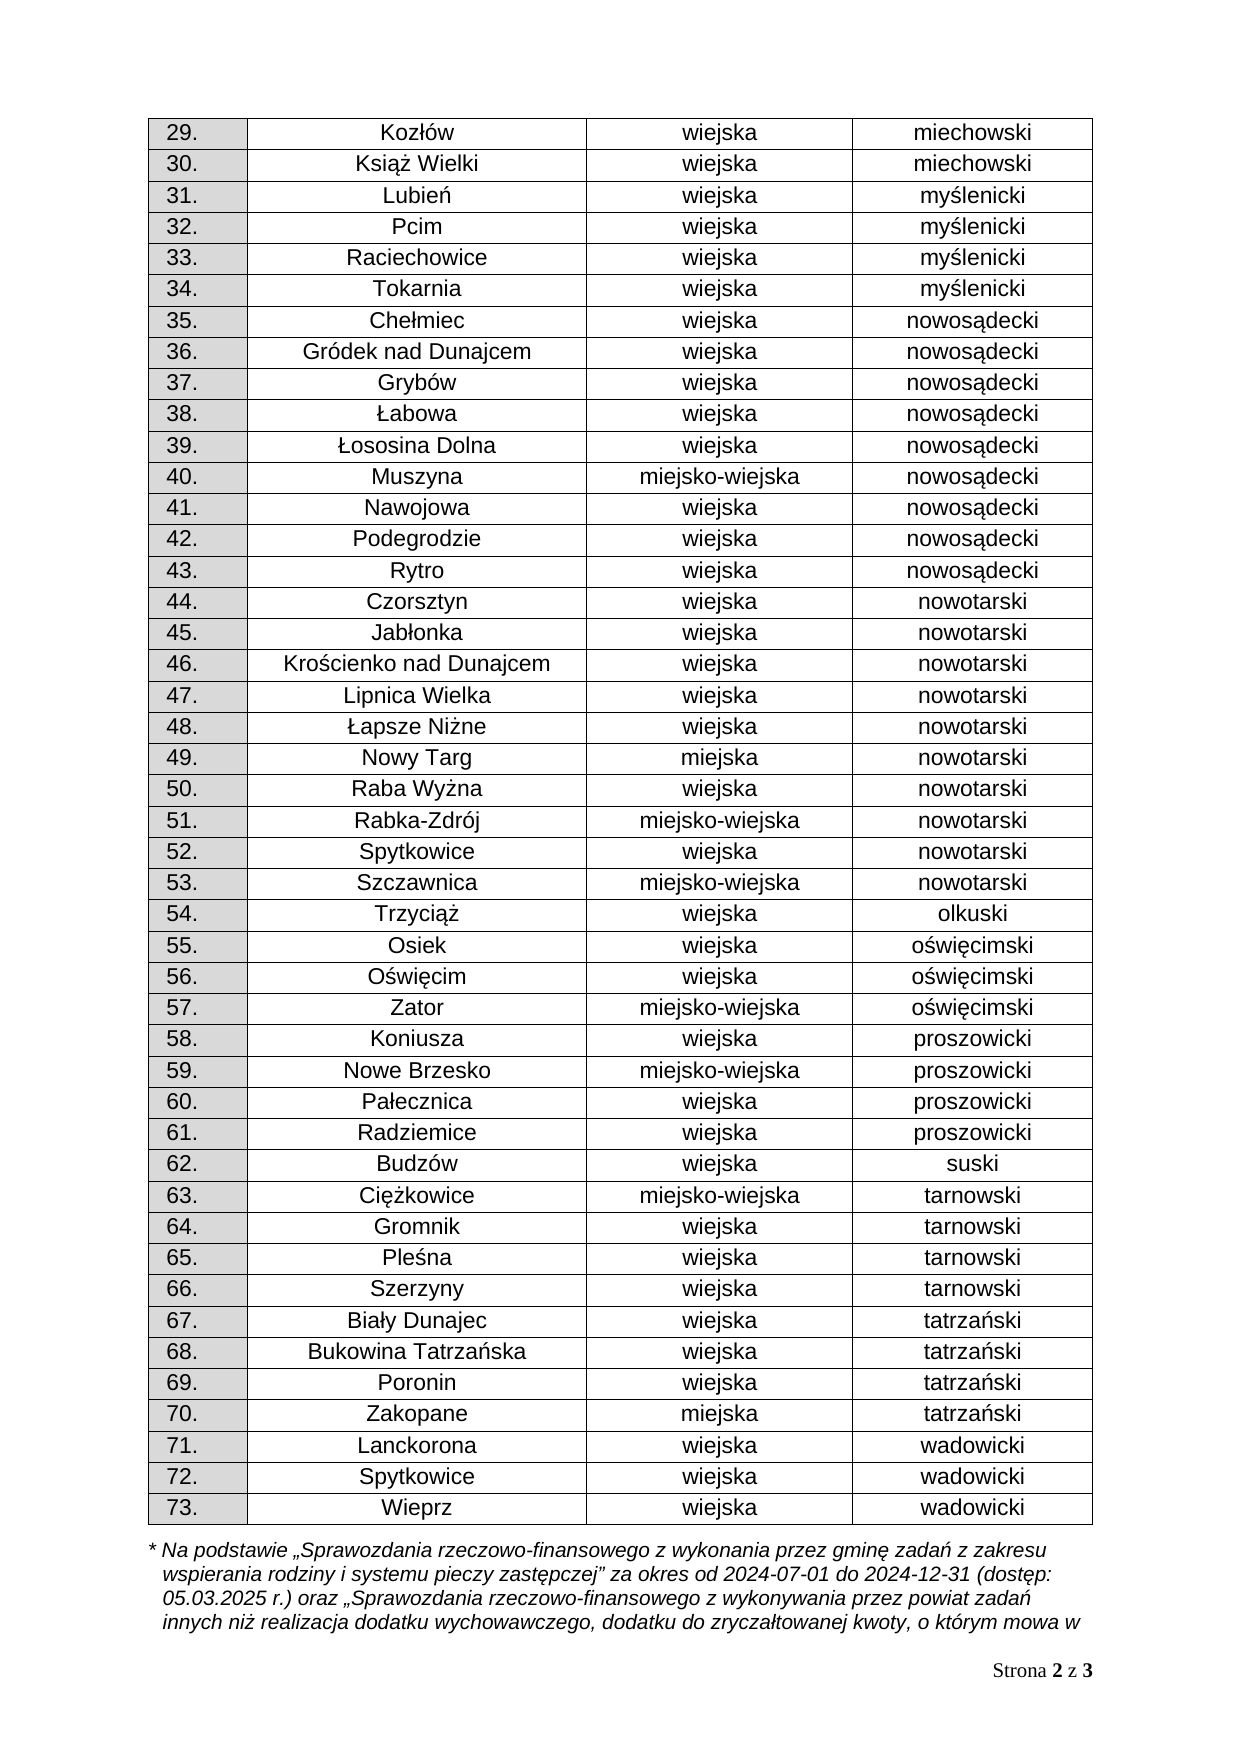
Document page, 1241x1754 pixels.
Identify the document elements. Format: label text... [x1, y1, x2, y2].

table_cell miejsko-wiejska [587, 1182, 852, 1212]
table_cell nowotarski [853, 650, 1092, 681]
table_cell Szczawnica [248, 869, 586, 899]
table_cell Rabka-Zdrój [248, 807, 586, 837]
table_cell [149, 807, 247, 837]
table_cell wiejska [587, 1494, 852, 1524]
table_cell nowosądecki [853, 307, 1092, 337]
table_cell wiejska [587, 1463, 852, 1493]
table_cell [149, 713, 247, 743]
table_cell [149, 1400, 247, 1431]
table_cell miechowski [853, 150, 1092, 181]
table_cell [149, 1338, 247, 1368]
table_cell wiejska [587, 900, 852, 931]
table_cell nowotarski [853, 775, 1092, 806]
table_cell [149, 775, 247, 806]
table_cell tarnowski [853, 1244, 1092, 1274]
table_cell [149, 682, 247, 712]
table_cell miejska [587, 1400, 852, 1431]
table_cell wiejska [587, 1150, 852, 1181]
table_cell wiejska [587, 150, 852, 181]
table_cell nowotarski [853, 619, 1092, 649]
table_cell miechowski [853, 119, 1092, 149]
table_cell [149, 494, 247, 524]
table_cell Wieprz [248, 1494, 586, 1524]
table_cell Zator [248, 994, 586, 1024]
table_cell [149, 994, 247, 1024]
table_cell [149, 1150, 247, 1181]
table_cell [149, 1432, 247, 1462]
table_cell wiejska [587, 213, 852, 243]
table_cell wiejska [587, 244, 852, 274]
table_cell nowosądecki [853, 432, 1092, 462]
table_cell wiejska [587, 369, 852, 399]
table_cell [149, 307, 247, 337]
table_cell myślenicki [853, 244, 1092, 274]
table_cell Raciechowice [248, 244, 586, 274]
table_cell proszowicki [853, 1088, 1092, 1118]
table_cell [149, 1369, 247, 1399]
table_cell [149, 275, 247, 306]
table_cell Biały Dunajec [248, 1307, 586, 1337]
table_cell [149, 463, 247, 493]
table_cell [149, 1244, 247, 1274]
table_cell Książ Wielki [248, 150, 586, 181]
table_cell nowosądecki [853, 463, 1092, 493]
table_cell [149, 619, 247, 649]
table_cell Lanckorona [248, 1432, 586, 1462]
table_cell Czorsztyn [248, 588, 586, 618]
table_cell Pleśna [248, 1244, 586, 1274]
table_cell [149, 213, 247, 243]
table_cell Kozłów [248, 119, 586, 149]
table_cell wiejska [587, 1244, 852, 1274]
table_cell tarnowski [853, 1213, 1092, 1243]
table_cell wiejska [587, 1088, 852, 1118]
table_cell wiejska [587, 557, 852, 587]
table_cell wiejska [587, 1307, 852, 1337]
table_cell nowosądecki [853, 494, 1092, 524]
table_cell wiejska [587, 619, 852, 649]
table_cell proszowicki [853, 1119, 1092, 1149]
table_cell Poronin [248, 1369, 586, 1399]
table_cell [149, 744, 247, 774]
table_cell wiejska [587, 713, 852, 743]
table_cell Nawojowa [248, 494, 586, 524]
table_cell [149, 1213, 247, 1243]
table_cell wadowicki [853, 1463, 1092, 1493]
table_cell Budzów [248, 1150, 586, 1181]
table_cell nowosądecki [853, 369, 1092, 399]
table_cell wiejska [587, 932, 852, 962]
table_cell Podegrodzie [248, 525, 586, 556]
table_cell wiejska [587, 1119, 852, 1149]
table_cell tarnowski [853, 1182, 1092, 1212]
table_cell wiejska [587, 182, 852, 212]
table_cell [149, 182, 247, 212]
table_cell miejsko-wiejska [587, 463, 852, 493]
table_cell Rytro [248, 557, 586, 587]
table_cell proszowicki [853, 1025, 1092, 1056]
table_cell Muszyna [248, 463, 586, 493]
table_cell wiejska [587, 338, 852, 368]
table_cell [149, 1494, 247, 1524]
table_cell wiejska [587, 682, 852, 712]
table_cell Grybów [248, 369, 586, 399]
table_cell [149, 1182, 247, 1212]
table_cell wiejska [587, 1025, 852, 1056]
table_cell Osiek [248, 932, 586, 962]
table_cell nowosądecki [853, 338, 1092, 368]
table_cell Pałecznica [248, 1088, 586, 1118]
table_cell nowosądecki [853, 557, 1092, 587]
table_cell proszowicki [853, 1057, 1092, 1087]
table_cell Łososina Dolna [248, 432, 586, 462]
table_cell Tokarnia [248, 275, 586, 306]
table_cell nowotarski [853, 807, 1092, 837]
table_cell [149, 1057, 247, 1087]
table_cell Bukowina Tatrzańska [248, 1338, 586, 1368]
table_cell wiejska [587, 307, 852, 337]
table_cell nowotarski [853, 713, 1092, 743]
table_cell wiejska [587, 1338, 852, 1368]
table_cell oświęcimski [853, 932, 1092, 962]
table_cell [149, 119, 247, 149]
table_cell myślenicki [853, 182, 1092, 212]
table_cell Spytkowice [248, 1463, 586, 1493]
table_cell Ciężkowice [248, 1182, 586, 1212]
table_cell oświęcimski [853, 963, 1092, 993]
table_cell Koniusza [248, 1025, 586, 1056]
table_cell Lipnica Wielka [248, 682, 586, 712]
table_cell miejsko-wiejska [587, 869, 852, 899]
table_cell [149, 838, 247, 868]
table_cell nowosądecki [853, 400, 1092, 431]
table_cell tatrzański [853, 1307, 1092, 1337]
table_cell Spytkowice [248, 838, 586, 868]
table_cell [149, 525, 247, 556]
table_cell Łabowa [248, 400, 586, 431]
table_cell myślenicki [853, 213, 1092, 243]
table_cell Jabłonka [248, 619, 586, 649]
table_cell [149, 244, 247, 274]
table_cell tatrzański [853, 1338, 1092, 1368]
table_cell [149, 369, 247, 399]
table_cell wiejska [587, 432, 852, 462]
table_cell [149, 1463, 247, 1493]
table_cell Szerzyny [248, 1275, 586, 1306]
table_cell [149, 900, 247, 931]
table_cell nowotarski [853, 838, 1092, 868]
table_cell miejsko-wiejska [587, 994, 852, 1024]
table_cell Krościenko nad Dunajcem [248, 650, 586, 681]
table_cell nowosądecki [853, 525, 1092, 556]
table_cell olkuski [853, 900, 1092, 931]
table_cell tatrzański [853, 1369, 1092, 1399]
table_cell Nowy Targ [248, 744, 586, 774]
table_cell [149, 1025, 247, 1056]
table_cell wiejska [587, 119, 852, 149]
table_cell [149, 150, 247, 181]
table_cell wadowicki [853, 1432, 1092, 1462]
table_cell wiejska [587, 494, 852, 524]
table_cell wiejska [587, 1275, 852, 1306]
table_cell tatrzański [853, 1400, 1092, 1431]
table_cell myślenicki [853, 275, 1092, 306]
table_cell [149, 557, 247, 587]
table_cell nowotarski [853, 588, 1092, 618]
table_cell [149, 650, 247, 681]
table_cell wiejska [587, 1369, 852, 1399]
table_cell oświęcimski [853, 994, 1092, 1024]
table_cell nowotarski [853, 869, 1092, 899]
table_cell Pcim [248, 213, 586, 243]
table_cell wiejska [587, 1432, 852, 1462]
table_cell [149, 869, 247, 899]
table_cell Gródek nad Dunajcem [248, 338, 586, 368]
table_cell wadowicki [853, 1494, 1092, 1524]
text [148, 1538, 1092, 1634]
table_cell tarnowski [853, 1275, 1092, 1306]
table_cell nowotarski [853, 744, 1092, 774]
table_cell Nowe Brzesko [248, 1057, 586, 1087]
table_cell Gromnik [248, 1213, 586, 1243]
table_cell wiejska [587, 275, 852, 306]
table_cell [149, 432, 247, 462]
table_cell Radziemice [248, 1119, 586, 1149]
table_cell miejsko-wiejska [587, 807, 852, 837]
table_cell [149, 588, 247, 618]
table_cell [149, 1275, 247, 1306]
table_cell wiejska [587, 775, 852, 806]
table_cell miejsko-wiejska [587, 1057, 852, 1087]
table_cell wiejska [587, 400, 852, 431]
table_cell [149, 963, 247, 993]
table_cell Chełmiec [248, 307, 586, 337]
table_cell [149, 932, 247, 962]
table_cell [149, 1088, 247, 1118]
table_cell Łapsze Niżne [248, 713, 586, 743]
table_cell Zakopane [248, 1400, 586, 1431]
table_cell Trzyciąż [248, 900, 586, 931]
table_cell Raba Wyżna [248, 775, 586, 806]
table_cell [149, 1307, 247, 1337]
table_cell wiejska [587, 963, 852, 993]
table_cell wiejska [587, 1213, 852, 1243]
table_cell Lubień [248, 182, 586, 212]
table_cell wiejska [587, 525, 852, 556]
table_cell miejska [587, 744, 852, 774]
table_cell [149, 338, 247, 368]
table_cell suski [853, 1150, 1092, 1181]
table_cell wiejska [587, 588, 852, 618]
table_cell wiejska [587, 650, 852, 681]
table_cell nowotarski [853, 682, 1092, 712]
table_cell [149, 400, 247, 431]
table_cell [149, 1119, 247, 1149]
table_cell Oświęcim [248, 963, 586, 993]
table_cell wiejska [587, 838, 852, 868]
